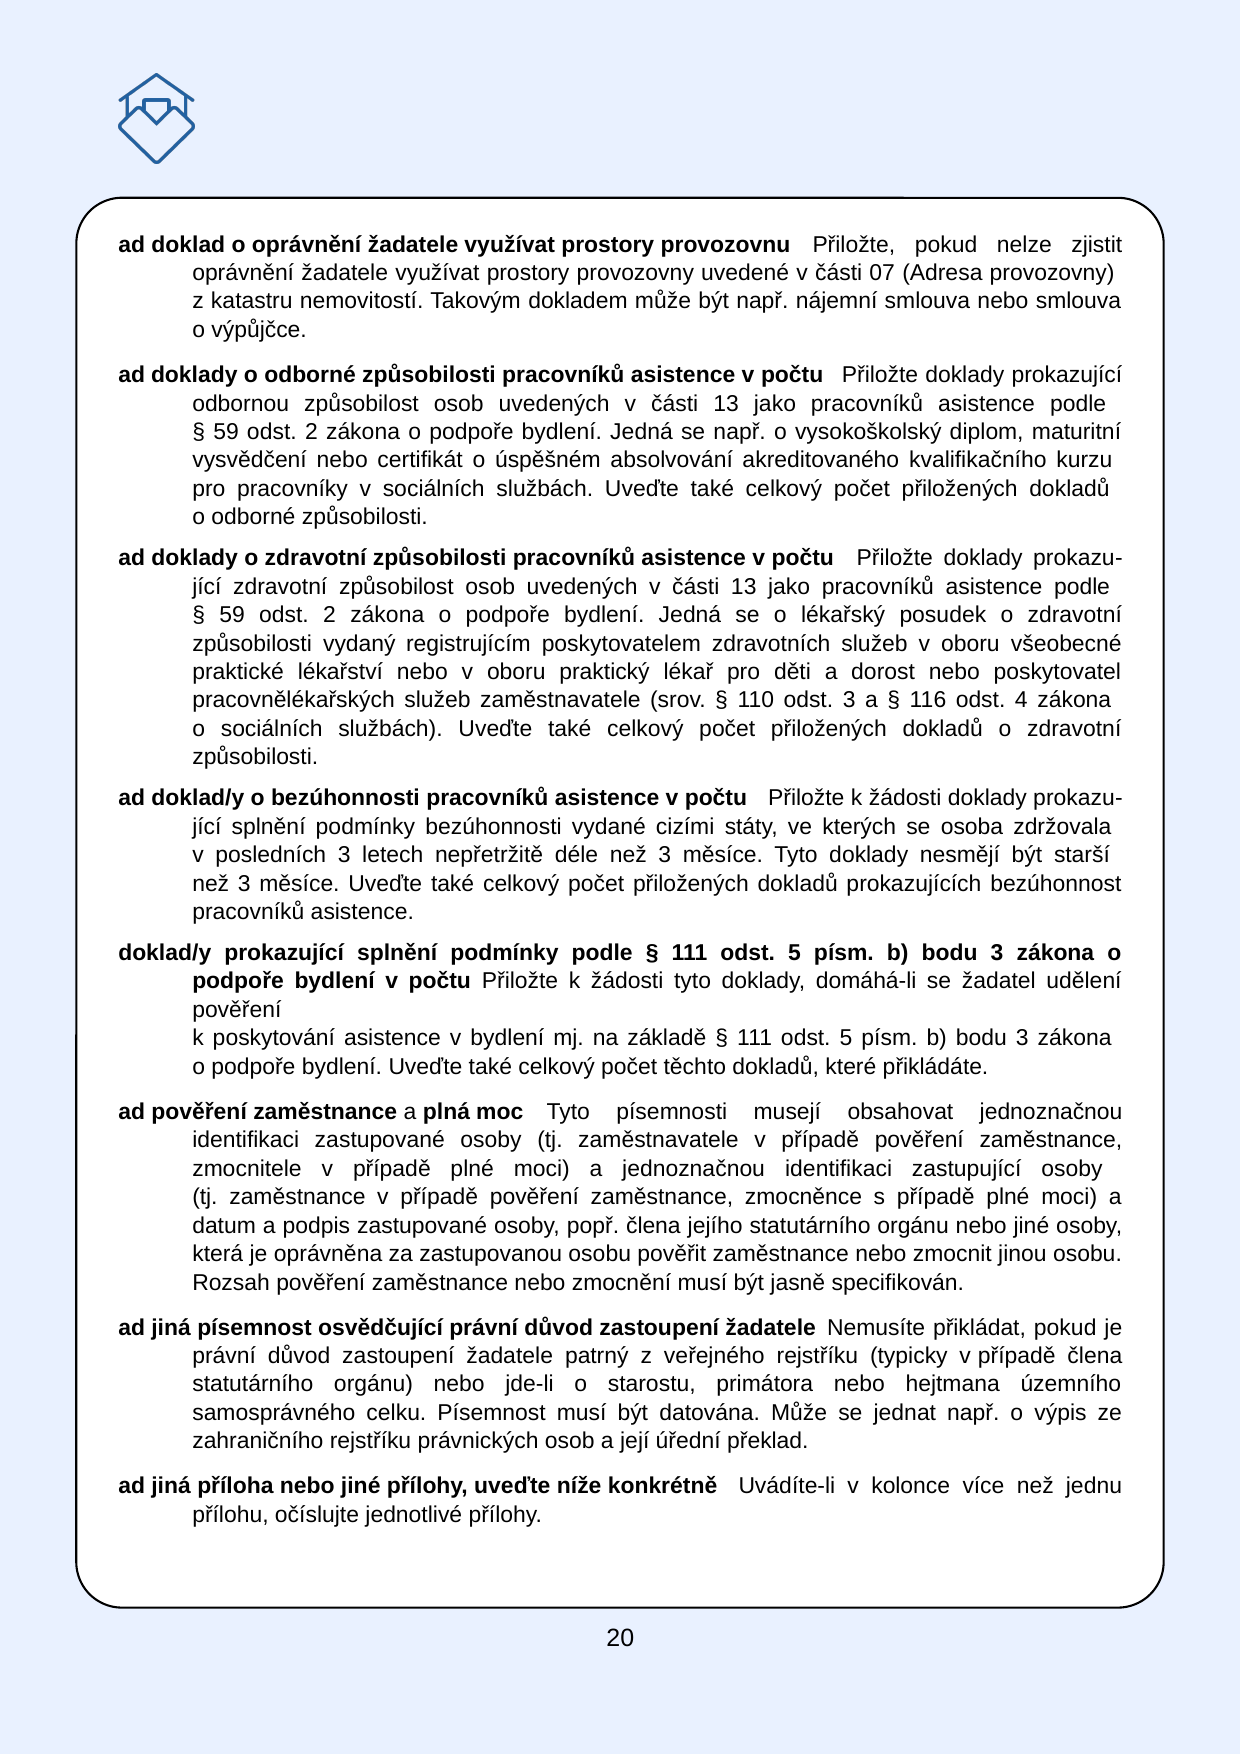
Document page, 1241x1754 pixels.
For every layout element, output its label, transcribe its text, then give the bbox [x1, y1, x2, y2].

text ad jiná písemnost osvědčující právní důvod zastoupení žadatele Nemusíte přikládat, pokud je právní důvod zastoupení žadatele patrný z veřejného rejstříku (typicky v případě člena statutárního orgánu) nebo jde-li o starostu, primátora nebo hejtmana územního samosprávného celku. Písemnost musí být datována. Může se jednat např. o výpis ze zahraničního rejstříku právnických osob a její úřední překlad. [118, 1313, 1122, 1454]
text ad jiná příloha nebo jiné přílohy, uveďte níže konkrétně Uvádíte-li v kolonce více než jednu přílohu, očíslujte jednotlivé přílohy. [118, 1472, 1122, 1527]
text ad doklady o zdravotní způsobilosti pracovníků asistence v počtu Přiložte doklady prokazující zdravotní způsobilost osob uvedených v části 13 jako pracovníků asistence podle § 59 odst. 2 zákona o podpoře bydlení. Jedná se o lékařský posudek o zdravotní způsobilosti vydaný registrujícím poskytovatelem zdravotních služeb v oboru všeobecné praktické lékařství nebo v oboru praktický lékař pro děti a dorost nebo poskytovatel pracovnělékařských služeb zaměstnavatele (srov. § 110 odst. 3 a § 116 odst. 4 zákona o sociálních službách). Uveďte také celkový počet přiložených dokladů o zdravotní způsobilosti. [118, 544, 1122, 770]
text ad doklad/y o bezúhonnosti pracovníků asistence v počtu Přiložte k žádosti doklady prokazující splnění podmínky bezúhonnosti vydané cizími státy, ve kterých se osoba zdržovala v posledních 3 letech nepřetržitě déle než 3 měsíce. Tyto doklady nesmějí být starší než 3 měsíce. Uveďte také celkový počet přiložených dokladů prokazujících bezúhonnost pracovníků asistence. [118, 784, 1122, 924]
text doklad/y prokazující splnění podmínky podle § 111 odst. 5 písm. b) bodu 3 zákona o podpoře bydlení v počtu Přiložte k žádosti tyto doklady, domáhá-li se žadatel udělení pověření k poskytování asistence v bydlení mj. na základě § 111 odst. 5 písm. b) bodu 3 zákona o podpoře bydlení. Uveďte také celkový počet těchto dokladů, které přikládáte. [118, 939, 1122, 1079]
text ad doklady o odborné způsobilosti pracovníků asistence v počtu Přiložte doklady prokazující odbornou způsobilost osob uvedených v části 13 jako pracovníků asistence podle § 59 odst. 2 zákona o podpoře bydlení. Jedná se např. o vysokoškolský diplom, maturitní vysvědčení nebo certifikát o úspěšném absolvování akreditovaného kvalifikačního kurzu pro pracovníky v sociálních službách. Uveďte také celkový počet přiložených dokladů o odborné způsobilosti. [118, 361, 1122, 529]
text ad doklad o oprávnění žadatele využívat prostory provozovnu Přiložte, pokud nelze zjistit oprávnění žadatele využívat prostory provozovny uvedené v části 07 (Adresa provozovny) z katastru nemovitostí. Takovým dokladem může být např. nájemní smlouva nebo smlouva o výpůjčce. [118, 231, 1122, 342]
text ad pověření zaměstnance a plná moc Tyto písemnosti musejí obsahovat jednoznačnou identifikaci zastupované osoby (tj. zaměstnavatele v případě pověření zaměstnance, zmocnitele v případě plné moci) a jednoznačnou identifikaci zastupující osoby (tj. zaměstnance v případě pověření zaměstnance, zmocněnce s případě plné moci) a datum a podpis zastupované osoby, popř. člena jejího statutárního orgánu nebo jiné osoby, která je oprávněna za zastupovanou osobu pověřit zaměstnance nebo zmocnit jinou osobu. Rozsah pověření zaměstnance nebo zmocnění musí být jasně specifikován. [118, 1098, 1122, 1295]
picture [118, 73, 195, 164]
